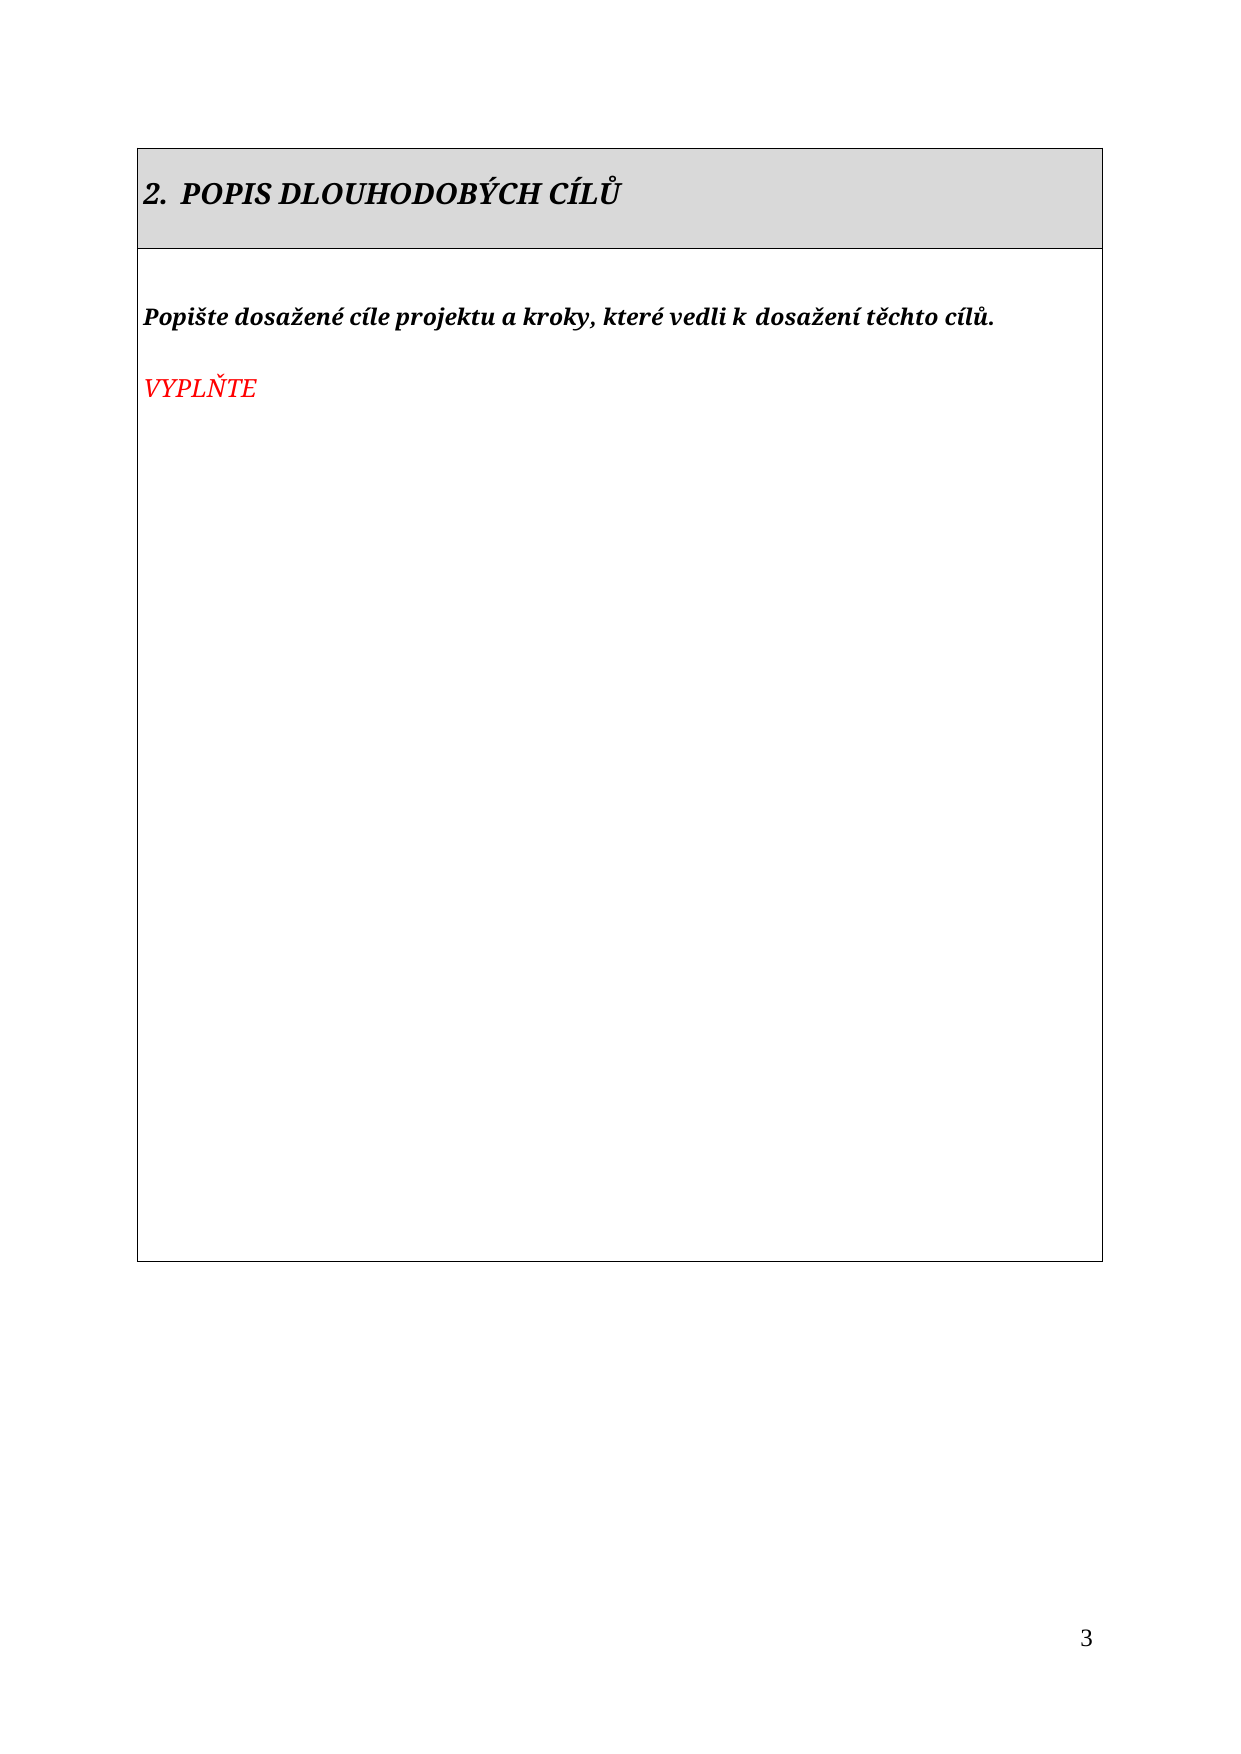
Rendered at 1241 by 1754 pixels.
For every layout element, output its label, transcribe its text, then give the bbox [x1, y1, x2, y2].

table_cell POPIS DLOUHODOBÝCH CÍLŮ [138, 149, 1102, 248]
table_cell Popište dosažené cíle projektu a kroky, které vedli k dosažení těchto cílů. VYPLŇTE [138, 249, 1102, 1261]
